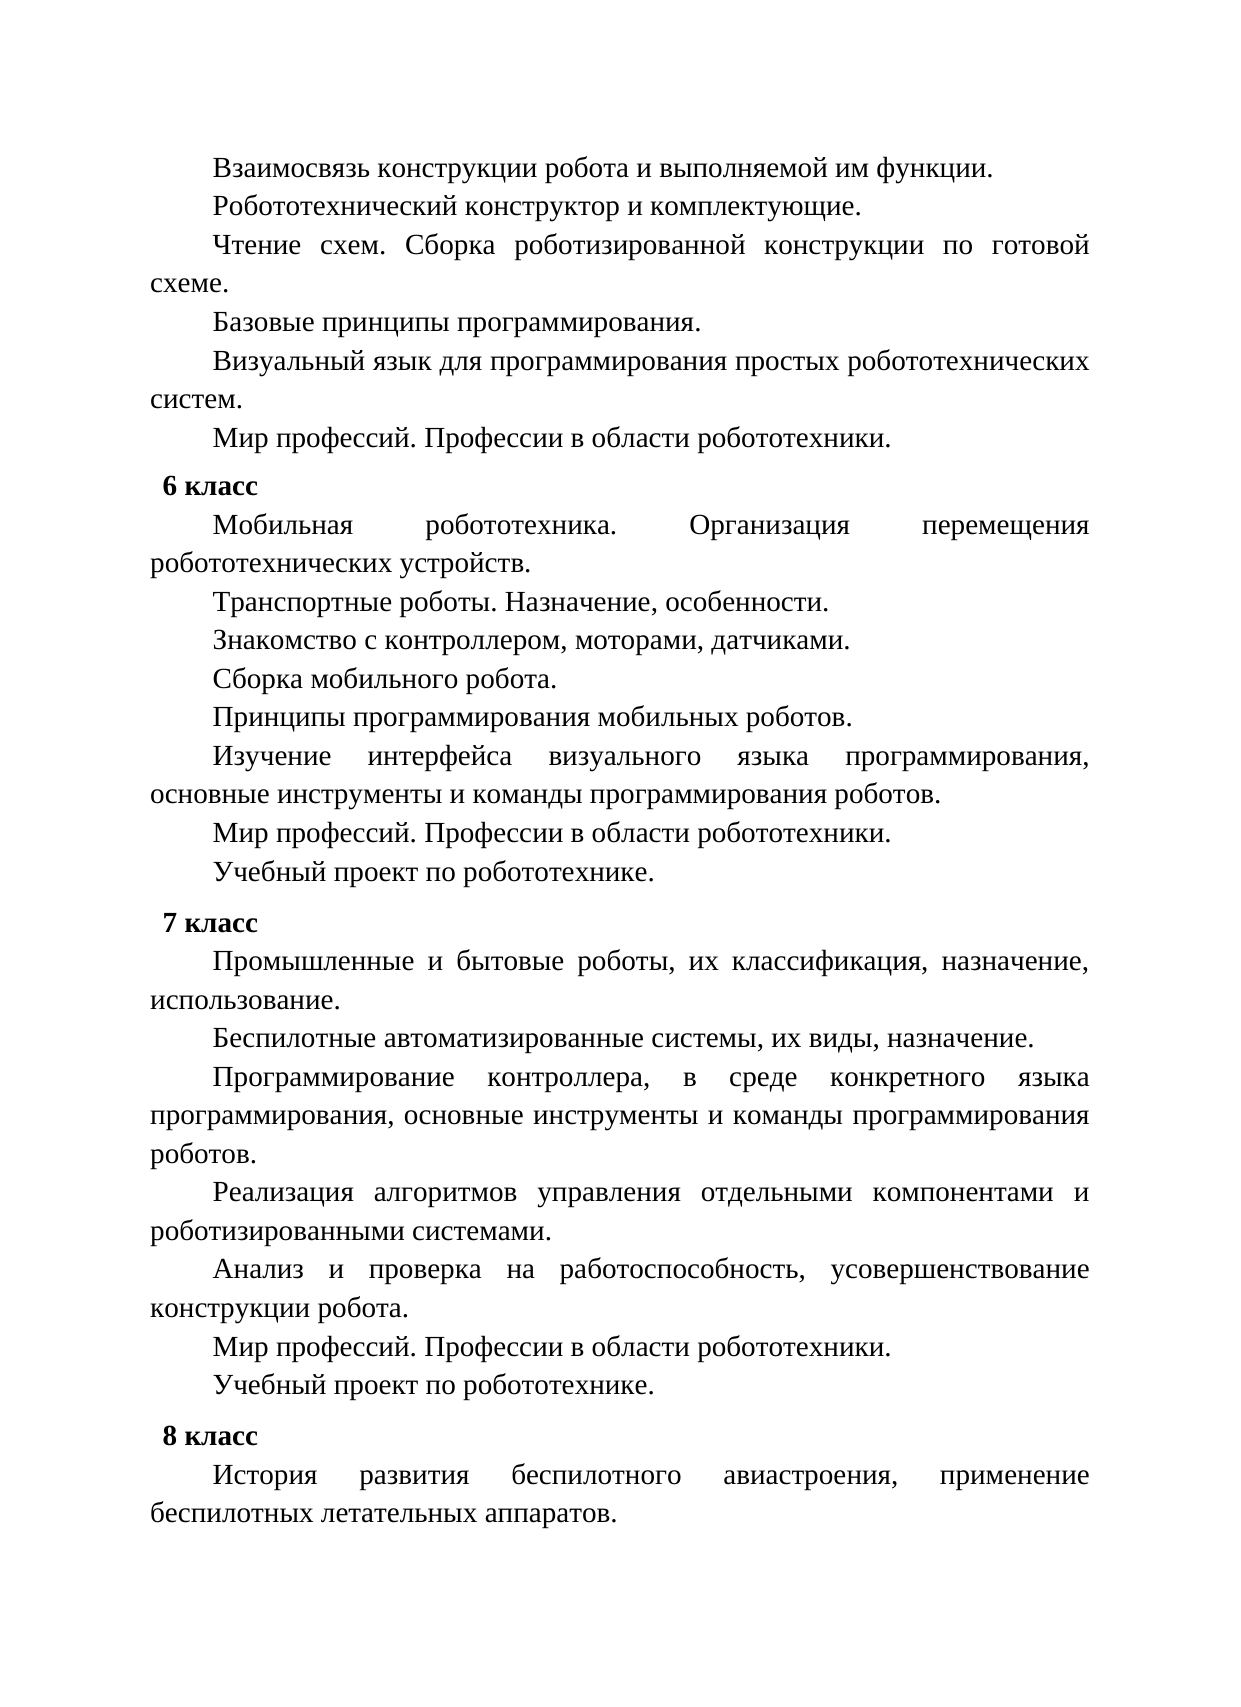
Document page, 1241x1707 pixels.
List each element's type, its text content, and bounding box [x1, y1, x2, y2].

text Знакомство с контроллером, моторами, датчиками. [150, 622, 1090, 656]
text Визуальный язык для программирования простых робототехнических систем. [150, 343, 1090, 415]
text Робототехнический конструктор и комплектующие. [150, 188, 1090, 222]
text Базовые принципы программирования. [150, 304, 1090, 338]
text Беспилотные автоматизированные системы, их виды, назначение. [150, 1020, 1090, 1054]
text Анализ и проверка на работоспособность, усовершенствование конструкции робота. [150, 1252, 1090, 1324]
text Учебный проект по робототехнике. [150, 854, 1090, 887]
text Мир профессий. Профессии в области робототехники. [150, 1329, 1090, 1362]
text Промышленные и бытовые роботы, их классификация, назначение, использование. [150, 943, 1090, 1015]
text Мир профессий. Профессии в области робототехники. [150, 815, 1090, 849]
text Мобильная робототехника. Организация перемещения робототехнических устройств. [150, 507, 1090, 579]
text Учебный проект по робототехнике. [150, 1367, 1090, 1401]
text Изучение интерфейса визуального языка программирования, основные инструменты и команды программирования роботов. [150, 738, 1090, 810]
text Взаимосвязь конструкции робота и выполняемой им функции. [150, 150, 1090, 183]
text 6 класс [162, 468, 1090, 502]
text Сборка мобильного робота. [150, 661, 1090, 694]
text 7 класс [162, 905, 1090, 938]
text Принципы программирования мобильных роботов. [150, 699, 1090, 733]
text 8 класс [162, 1418, 1090, 1452]
text Программирование контроллера, в среде конкретного языка программирования, основные инструменты и команды программирования роботов. [150, 1059, 1090, 1169]
text Транспортные роботы. Назначение, особенности. [150, 584, 1090, 617]
text Чтение схем. Сборка роботизированной конструкции по готовой схеме. [150, 227, 1090, 299]
text Мир профессий. Профессии в области робототехники. [150, 420, 1090, 453]
text Реализация алгоритмов управления отдельными компонентами и роботизированными системами. [150, 1174, 1090, 1247]
text История развития беспилотного авиастроения, применение беспилотных летательных аппаратов. [150, 1457, 1090, 1529]
